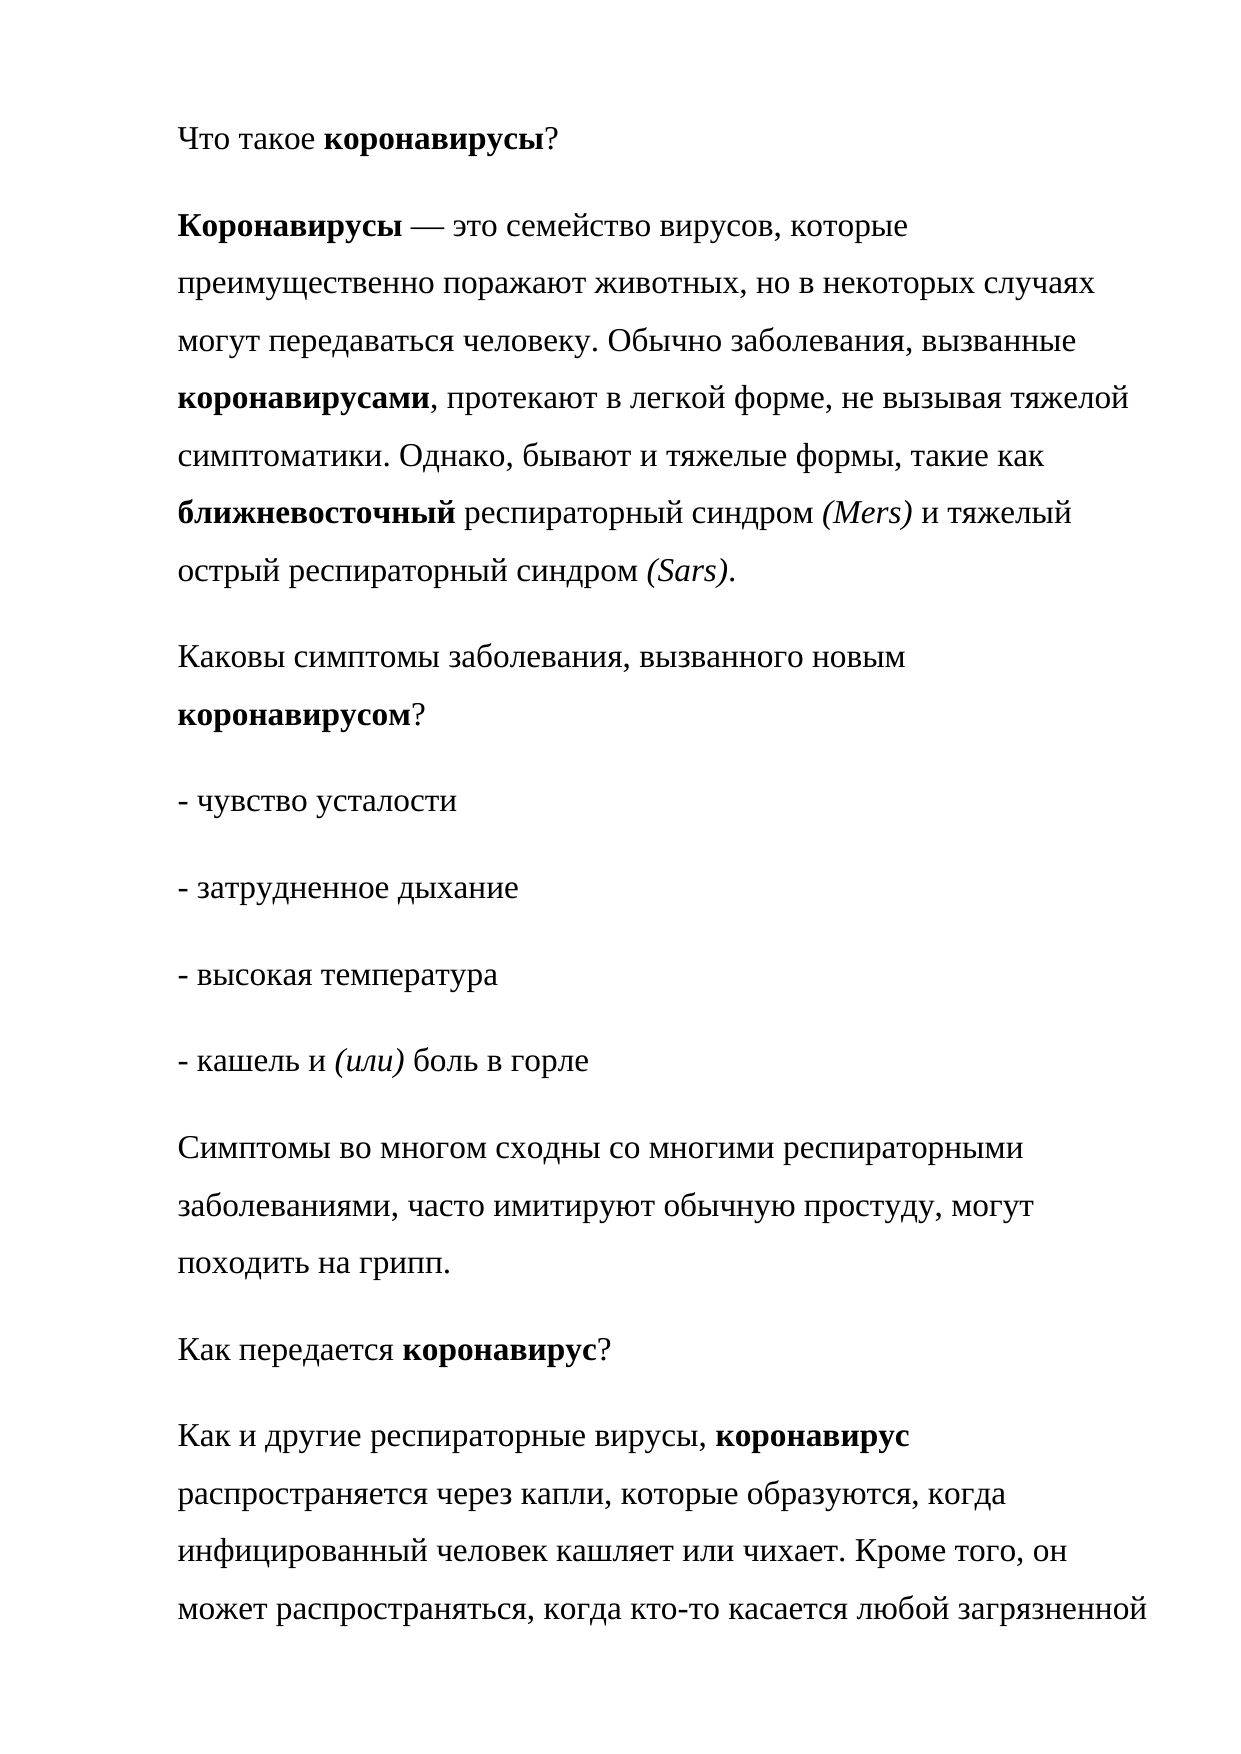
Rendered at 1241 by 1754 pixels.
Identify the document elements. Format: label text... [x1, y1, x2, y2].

text Каковы симптомы заболевания, вызванного новым коронавирусом? [177, 636, 1152, 732]
text - кашель и (или) боль в горле [177, 1041, 1152, 1079]
text Что такое коронавирусы? [177, 118, 1152, 156]
text Как передается коронавирус? [177, 1329, 1152, 1367]
text Коронавирусы — это семейство вирусов, которые преимущественно поражают животных, но в некоторых случаях могут передаваться человеку. Обычно заболевания, вызванные коронавирусами, протекают в легкой форме, не вызывая тяжелой симптоматики. Однако, бывают и тяжелые формы, такие как ближневосточный респираторный синдром (Mers) и тяжелый острый респираторный синдром (Sars). [177, 205, 1152, 588]
text - чувство усталости [177, 781, 1152, 819]
text - затрудненное дыхание [177, 867, 1152, 906]
text - высокая температура [177, 954, 1152, 992]
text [177, 1416, 1152, 1626]
text Симптомы во многом сходны со многими респираторными заболеваниями, часто имитируют обычную простуду, могут походить на грипп. [177, 1127, 1152, 1281]
